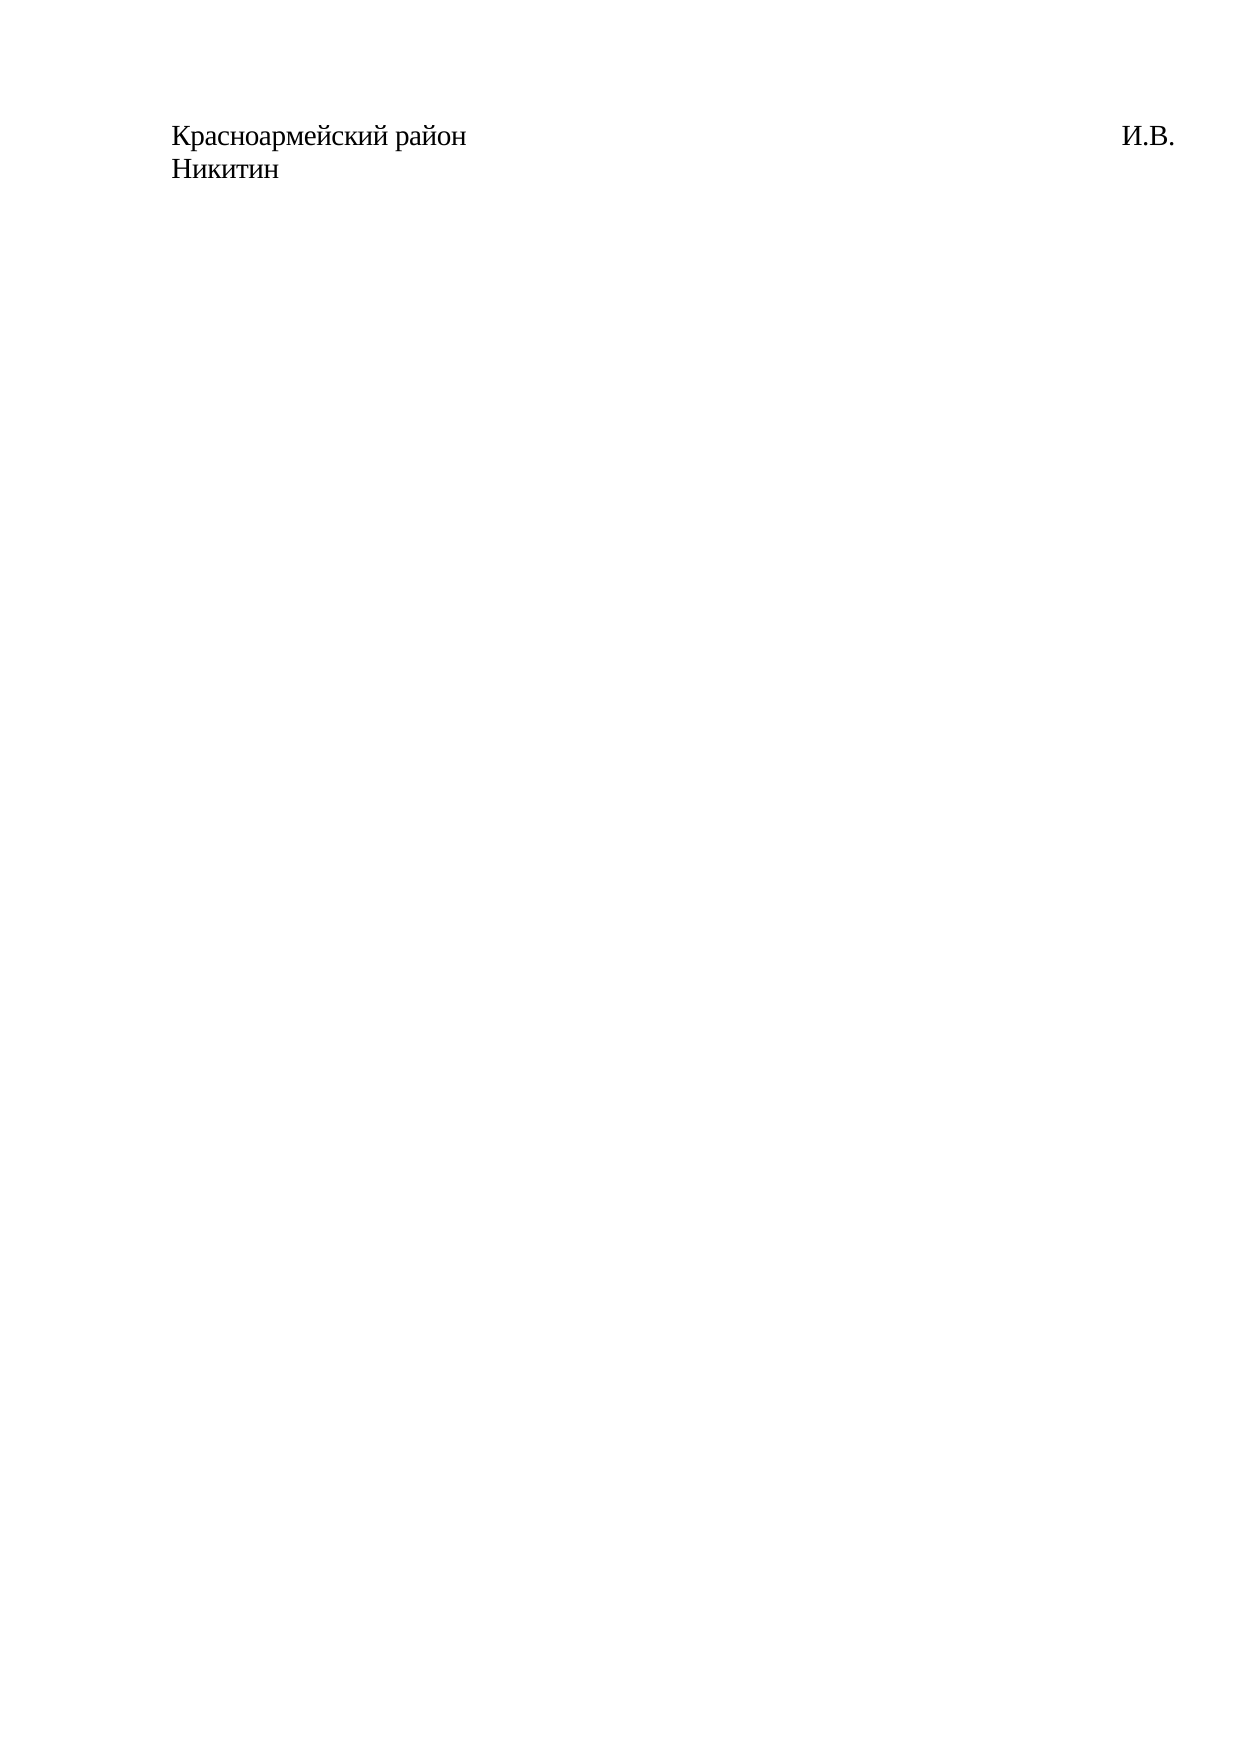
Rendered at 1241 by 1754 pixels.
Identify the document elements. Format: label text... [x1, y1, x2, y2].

text Красноармейский район И.В. Никитин [171, 118, 1175, 185]
